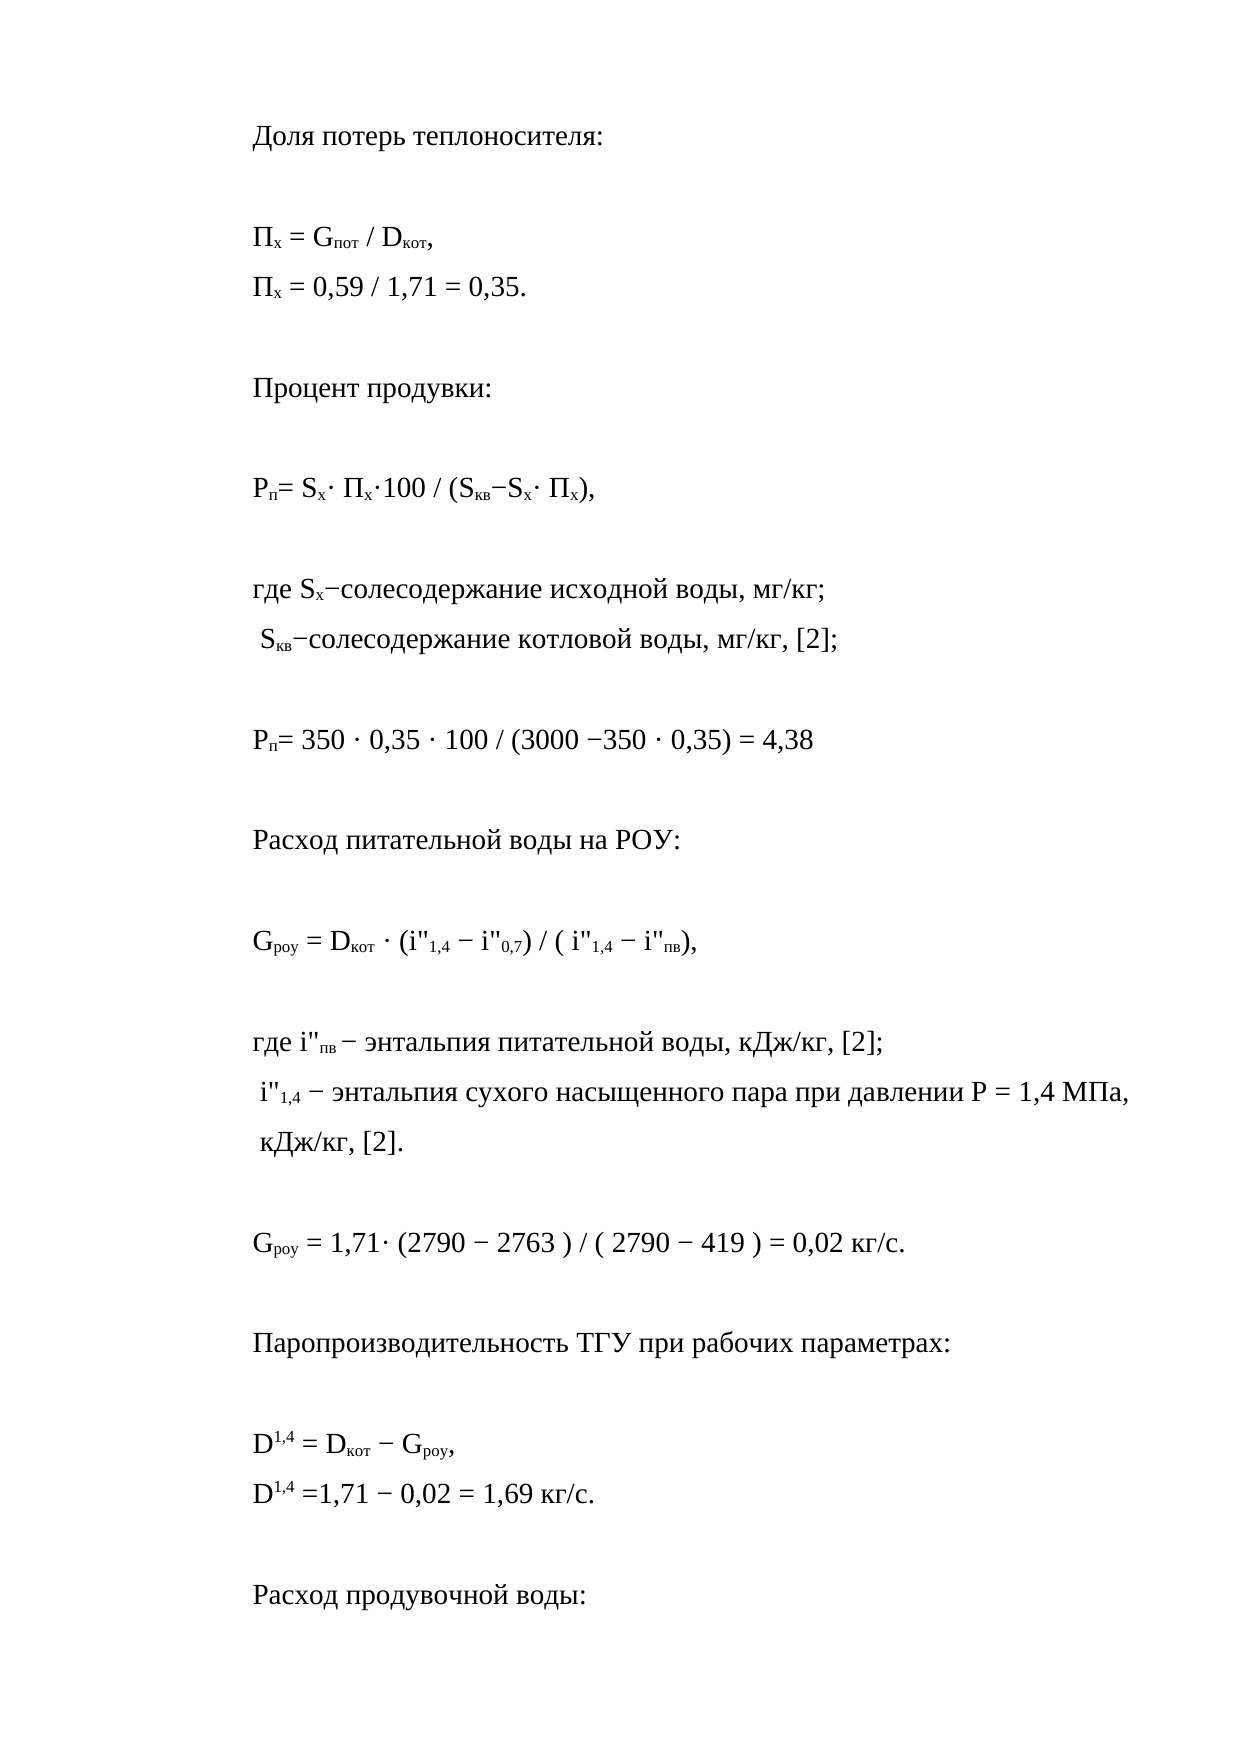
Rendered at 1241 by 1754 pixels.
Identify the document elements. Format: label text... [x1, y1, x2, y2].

text Паропроизводительность ТГУ при рабочих параметрах: [177, 1326, 1152, 1359]
text Пх = 0,59 / 1,71 = 0,35. [177, 269, 1152, 303]
text Pп= 350 · 0,35 · 100 / (3000 −350 · 0,35) = 4,38 [177, 722, 1152, 755]
text Доля потерь теплоносителя: [177, 118, 1152, 152]
text Sкв−солесодержание котловой воды, мг/кг, [2]; [177, 621, 1152, 655]
text Расход питательной воды на РОУ: [177, 822, 1152, 856]
text Gроу = 1,71· (2790 − 2763 ) / ( 2790 − 419 ) = 0,02 кг/с. [177, 1225, 1152, 1258]
text кДж/кг, [2]. [177, 1124, 1152, 1158]
text i"1,4 − энтальпия сухого насыщенного пара при давлении Р = 1,4 МПа, [177, 1074, 1152, 1108]
text Пх = Gпот / Dкот, [177, 219, 1152, 252]
text D1,4 = Dкот − Gроу, [177, 1426, 1152, 1460]
text где Sх−солесодержание исходной воды, мг/кг; [177, 571, 1152, 604]
text где i"пв − энтальпия питательной воды, кДж/кг, [2]; [177, 1024, 1152, 1057]
text Процент продувки: [177, 370, 1152, 403]
text Pп= Sх· Пх·100 / (Sкв−Sх· Пх), [177, 470, 1152, 504]
text D1,4 =1,71 − 0,02 = 1,69 кг/с. [177, 1477, 1152, 1510]
text Gроу = Dкот · (i"1,4 − i"0,7) / ( i"1,4 − i"пв), [177, 923, 1152, 957]
text Расход продувочной воды: [177, 1577, 1152, 1611]
